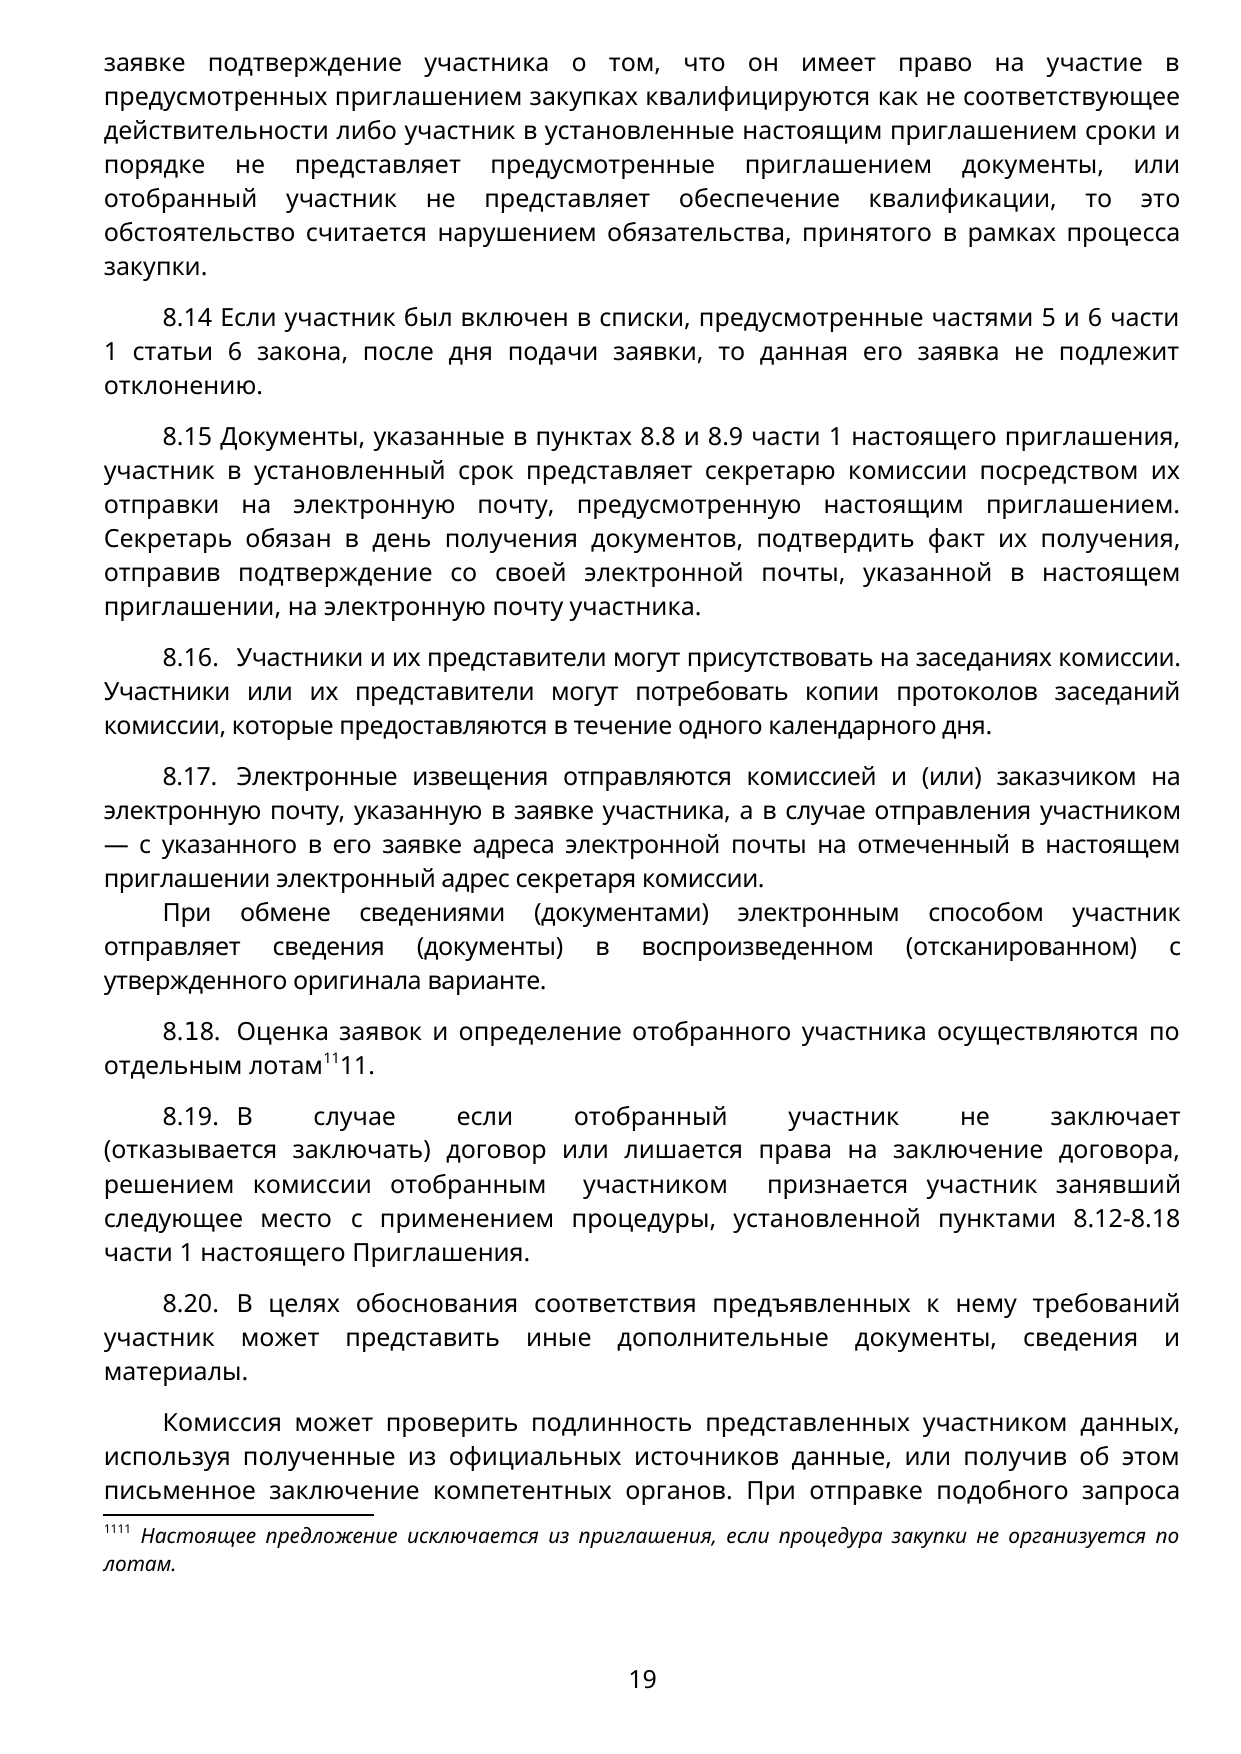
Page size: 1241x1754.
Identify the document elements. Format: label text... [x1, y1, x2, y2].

text 8.18. Оценка заявок и определение отобранного участника осуществляются по отдельным лотам11. [103, 1013, 1181, 1081]
text 8.17. Электронные извещения отправляются комиссией и (или) заказчиком на электронную почту, указанную в заявке участника, а в случае отправления участником — с указанного в его заявке адреса электронной почты на отмеченный в настоящем приглашении электронный адрес секретаря комиссии. [103, 758, 1181, 894]
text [103, 44, 1181, 283]
text При обмене сведениями (документами) электронным способом участник отправляет сведения (документы) в воспроизведенном (отсканированном) с утвержденного оригинала варианте. [103, 894, 1181, 997]
text 8.20. В целях обоснования соответствия предъявленных к нему требований участник может представить иные дополнительные документы, сведения и материалы. [103, 1285, 1181, 1387]
text 8.15 Документы, указанные в пунктах 8.8 и 8.9 части 1 настоящего приглашения, участник в установленный срок представляет секретарю комиссии посредством их отправки на электронную почту, предусмотренную настоящим приглашением. Секретарь обязан в день получения документов, подтвердить факт их получения, отправив подтверждение со своей электронной почты, указанной в настоящем приглашении, на электронную почту участника. [103, 418, 1181, 623]
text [103, 1404, 1181, 1506]
text 8.19. В случае если отобранный участник не заключает (отказывается заключать) договор или лишается права на заключение договора, решением комиссии отобранным участником признается участник занявший следующее место с применением процедуры, установленной пунктами 8.12-8.18 части 1 настоящего Приглашения. [103, 1098, 1181, 1269]
text 8.16. Участники и их представители могут присутствовать на заседаниях комиссии. Участники или их представители могут потребовать копии протоколов заседаний комиссии, которые предоставляются в течение одного календарного дня. [103, 639, 1181, 742]
text 8.14 Если участник был включен в списки, предусмотренные частями 5 и 6 части 1 статьи 6 закона, после дня подачи заявки, то данная его заявка не подлежит отклонению. [103, 299, 1181, 402]
